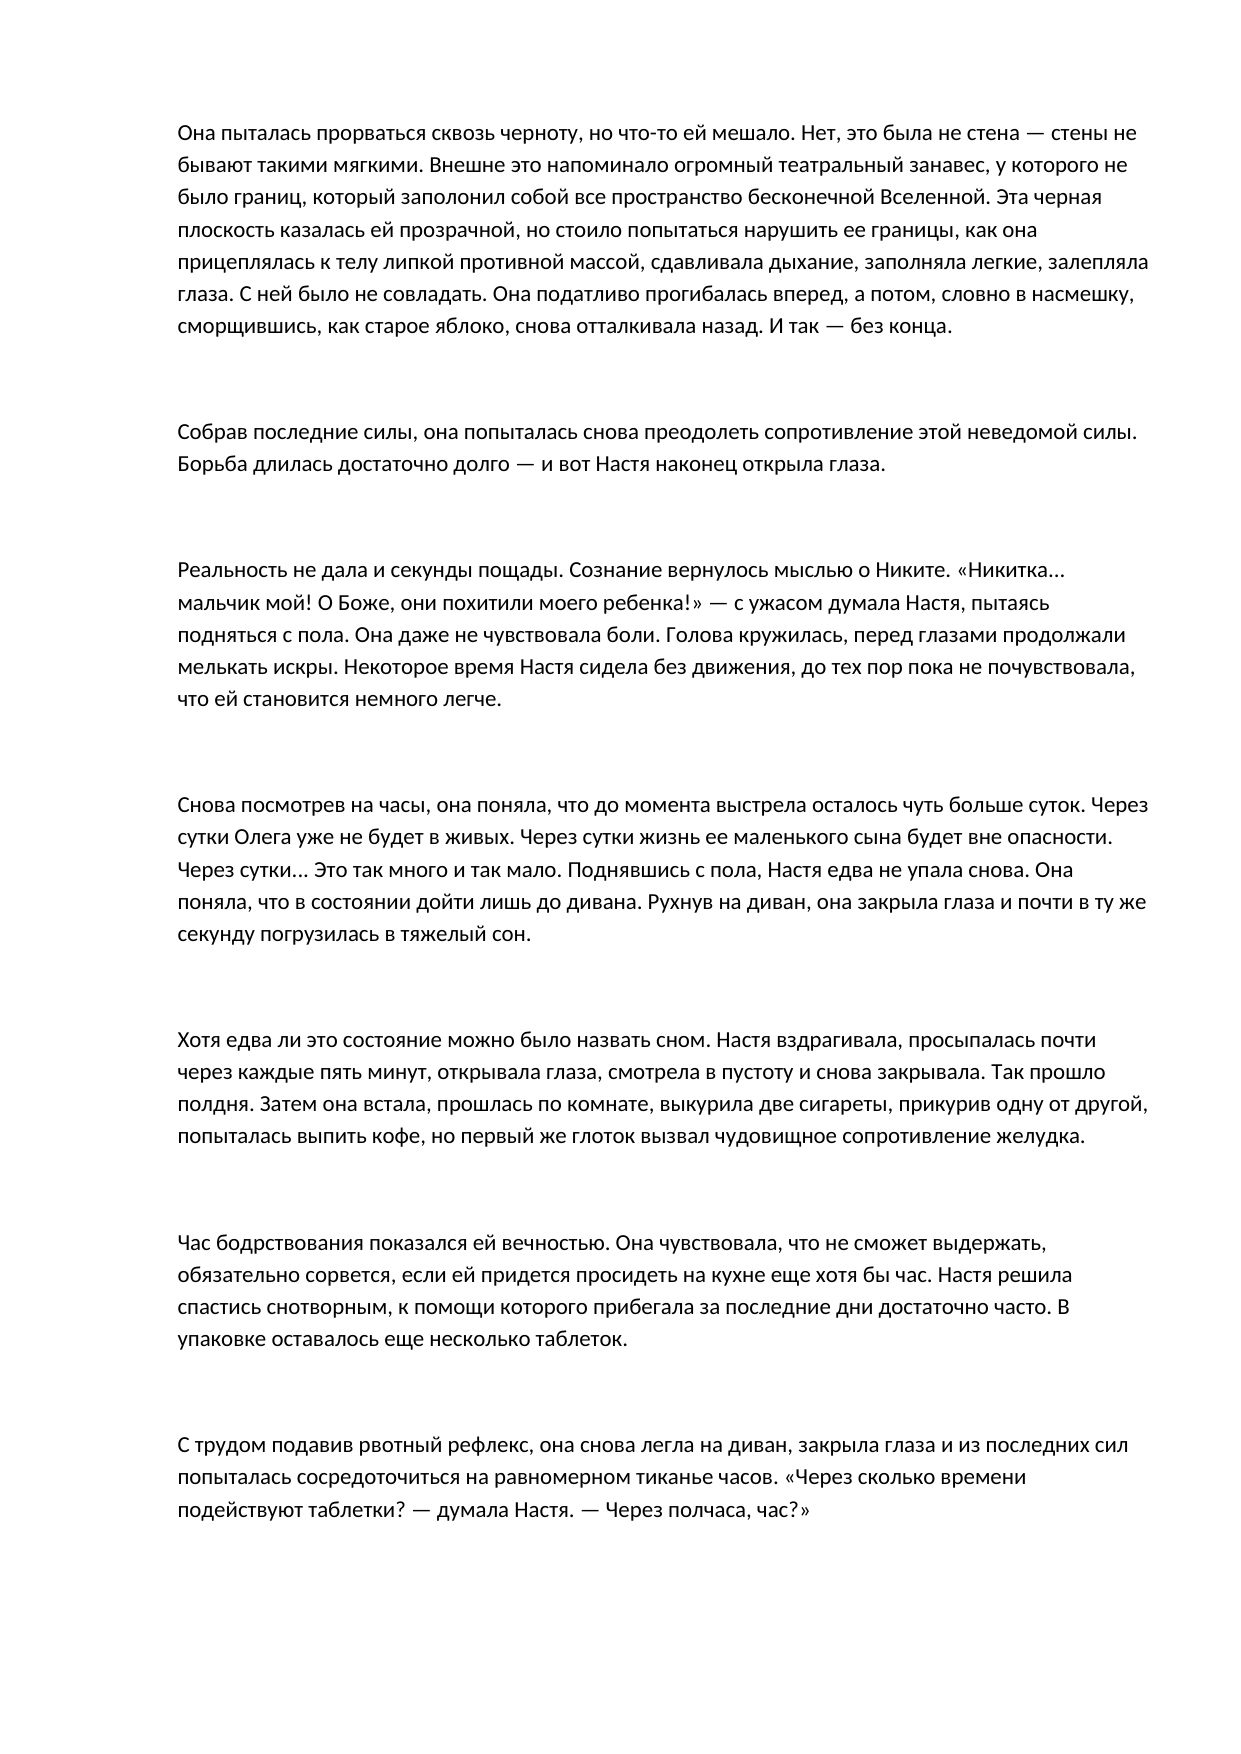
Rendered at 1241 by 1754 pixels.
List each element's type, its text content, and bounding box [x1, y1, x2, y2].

text С трудом подавив рвотный рефлекс, она снова легла на диван, закрыла глаза и из последних сил попыталась сосредоточиться на равномерном тиканье часов. «Через сколько времени подействуют таблетки? — думала Настя. — Через полчаса, час?» [177, 1430, 1152, 1523]
text Собрав последние силы, она попыталась снова преодолеть сопротивление этой неведомой силы. Борьба длилась достаточно долго — и вот Настя наконец открыла глаза. [177, 417, 1152, 477]
text Час бодрствования показался ей вечностью. Она чувствовала, что не сможет выдержать, обязательно сорвется, если ей придется просидеть на кухне еще хотя бы час. Настя решила спастись снотворным, к помощи которого прибегала за последние дни достаточно часто. В упаковке оставалось еще несколько таблеток. [177, 1228, 1152, 1352]
text Хотя едва ли это состояние можно было назвать сном. Настя вздрагивала, просыпалась почти через каждые пять минут, открывала глаза, смотрела в пустоту и снова закрывала. Так прошло полдня. Затем она встала, прошлась по комнате, выкурила две сигареты, прикурив одну от другой, попыталась выпить кофе, но первый же глоток вызвал чудовищное сопротивление желудка. [177, 1025, 1152, 1150]
text Снова посмотрев на часы, она поняла, что до момента выстрела осталось чуть больше суток. Через сутки Олега уже не будет в живых. Через сутки жизнь ее маленького сына будет вне опасности. Через сутки... Это так много и так мало. Поднявшись с пола, Настя едва не упала снова. Она поняла, что в состоянии дойти лишь до дивана. Рухнув на диван, она закрыла глаза и почти в ту же секунду погрузилась в тяжелый сон. [177, 790, 1152, 947]
text Она пыталась прорваться сквозь черноту, но что-то ей мешало. Нет, это была не стена — стены не бывают такими мягкими. Внешне это напоминало огромный театральный занавес, у которого не было границ, который заполонил собой все пространство бесконечной Вселенной. Эта черная плоскость казалась ей прозрачной, но стоило попытаться нарушить ее границы, как она прицеплялась к телу липкой противной массой, сдавливала дыхание, заполняла легкие, залепляла глаза. С ней было не совладать. Она податливо прогибалась вперед, а потом, словно в насмешку, сморщившись, как старое яблоко, снова отталкивала назад. И так — без конца. [177, 118, 1152, 339]
text Реальность не дала и секунды пощады. Сознание вернулось мыслью о Никите. «Никитка... мальчик мой! О Боже, они похитили моего ребенка!» — с ужасом думала Настя, пытаясь подняться с пола. Она даже не чувствовала боли. Голова кружилась, перед глазами продолжали мелькать искры. Некоторое время Настя сидела без движения, до тех пор пока не почувствовала, что ей становится немного легче. [177, 556, 1152, 712]
